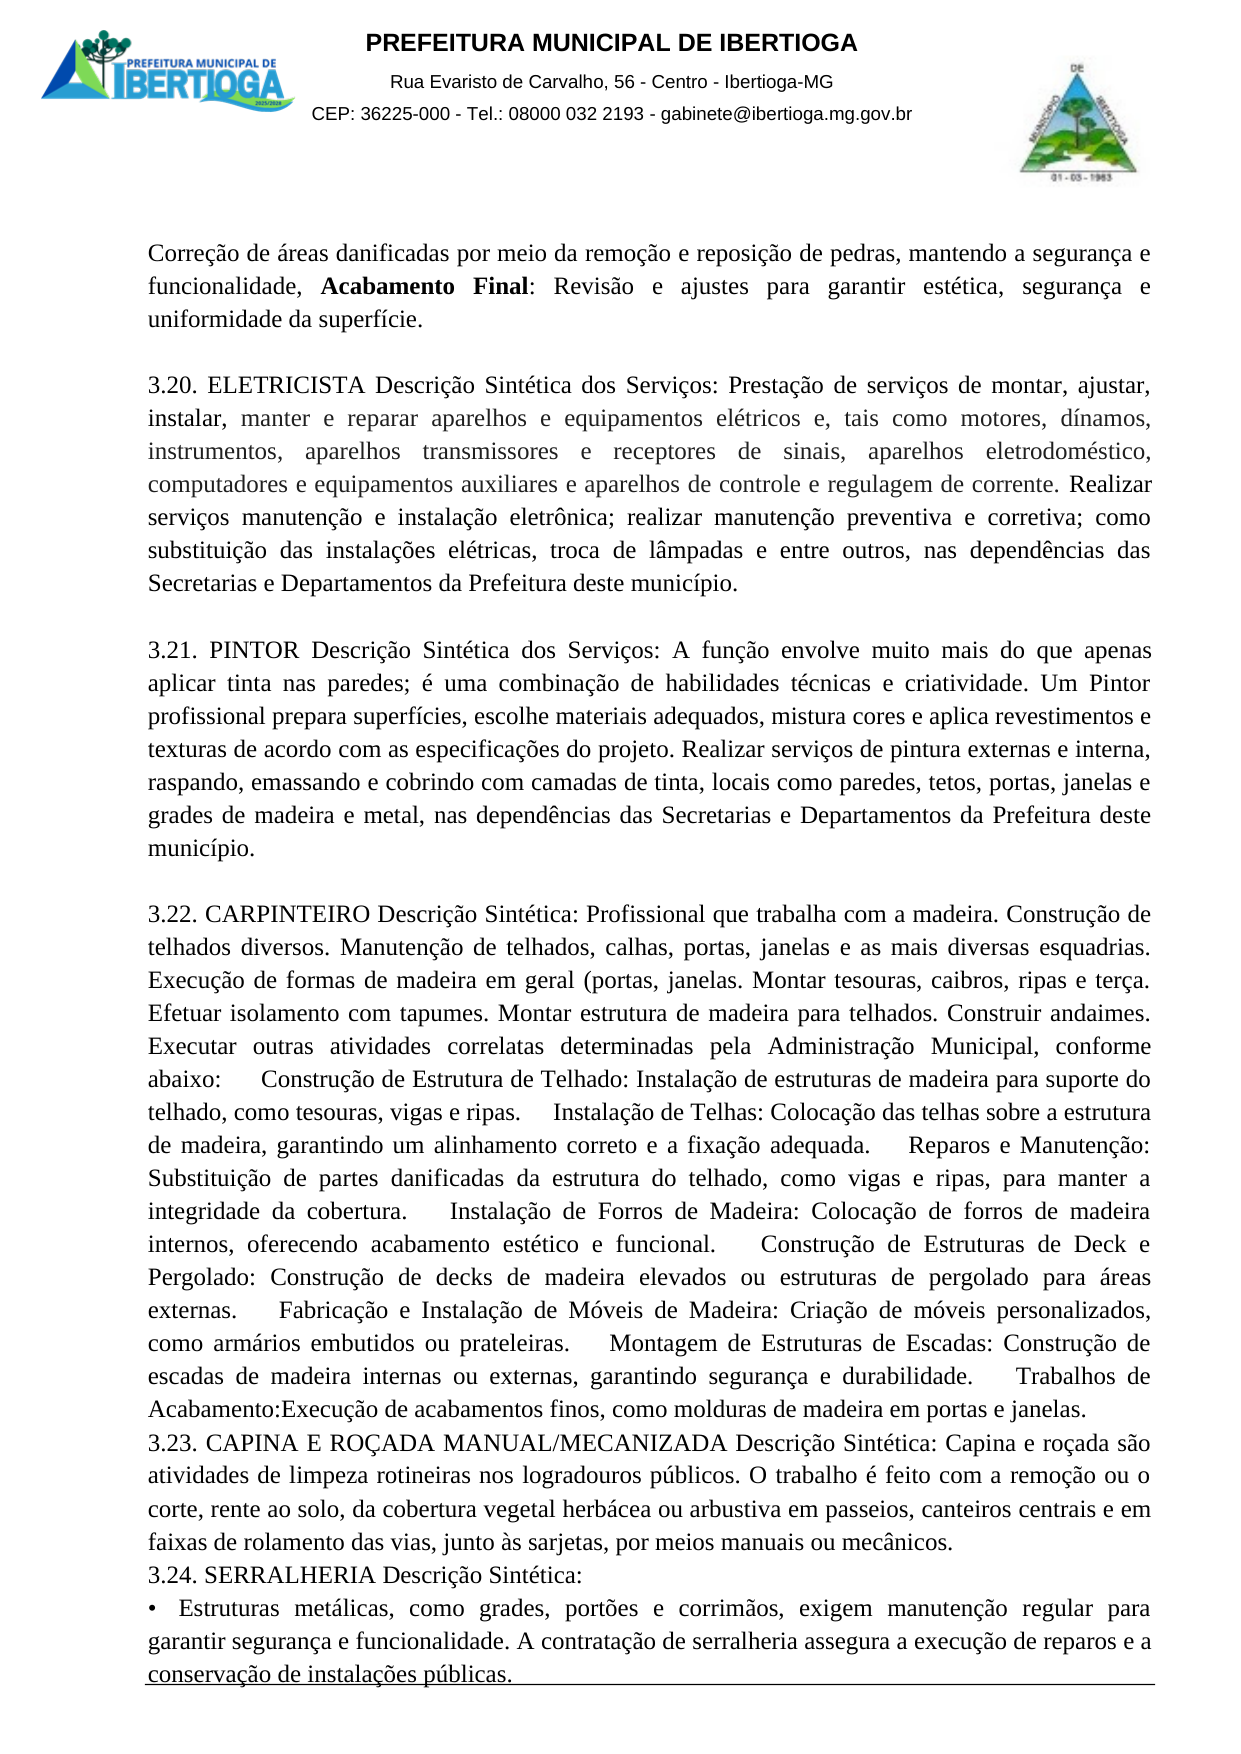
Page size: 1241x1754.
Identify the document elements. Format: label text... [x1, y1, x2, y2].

text 3.21. PINTOR Descrição Sintética dos Serviços: A função envolve muito mais do que apenas aplicar tinta nas paredes; é uma combinação de habilidades técnicas e criatividade. Um Pintor profissional prepara superfícies, escolhe materiais adequados, mistura cores e aplica revestimentos e texturas de acordo com as especificações do projeto. Realizar serviços de pintura externas e interna, raspando, emassando e cobrindo com camadas de tinta, locais como paredes, tetos, portas, janelas e grades de madeira e metal, nas dependências das Secretarias e Departamentos da Prefeitura deste município. [148, 635, 1152, 862]
picture [40, 27, 296, 113]
text 3.22. CARPINTEIRO Descrição Sintética: Profissional que trabalha com a madeira. Construção de telhados diversos. Manutenção de telhados, calhas, portas, janelas e as mais diversas esquadrias. Execução de formas de madeira em geral (portas, janelas. Montar tesouras, caibros, ripas e terça. Efetuar isolamento com tapumes. Montar estrutura de madeira para telhados. Construir andaimes. Executar outras atividades correlatas determinadas pela Administração Municipal, conforme abaixo:  Construção de Estrutura de Telhado: Instalação de estruturas de madeira para suporte do telhado, como tesouras, vigas e ripas.  Instalação de Telhas: Colocação das telhas sobre a estrutura de madeira, garantindo um alinhamento correto e a fixação adequada.  Reparos e Manutenção: Substituição de partes danificadas da estrutura do telhado, como vigas e ripas, para manter a integridade da cobertura.  Instalação de Forros de Madeira: Colocação de forros de madeira internos, oferecendo acabamento estético e funcional.  Construção de Estruturas de Deck e Pergolado: Construção de decks de madeira elevados ou estruturas de pergolado para áreas externas.  Fabricação e Instalação de Móveis de Madeira: Criação de móveis personalizados, como armários embutidos ou prateleiras.  Montagem de Estruturas de Escadas: Construção de escadas de madeira internas ou externas, garantindo segurança e durabilidade.  Trabalhos de Acabamento:Execução de acabamentos finos, como molduras de madeira em portas e janelas. [148, 899, 1152, 1423]
picture [937, 27, 1222, 220]
text Correção de áreas danificadas por meio da remoção e reposição de pedras, mantendo a segurança e funcionalidade, Acabamento Final: Revisão e ajustes para garantir estética, segurança e uniformidade da superfície. [148, 238, 1152, 333]
list Estruturas metálicas, como grades, portões e corrimãos, exigem manutenção regular para garantir segurança e funcionalidade. A contratação de serralheria assegura a execução de reparos e a conservação de instalações públicas. [148, 1593, 1152, 1688]
text 3.20. ELETRICISTA Descrição Sintética dos Serviços: Prestação de serviços de montar, ajustar, instalar, manter e reparar aparelhos e equipamentos elétricos e, tais como motores, dínamos, instrumentos, aparelhos transmissores e receptores de sinais, aparelhos eletrodoméstico, computadores e equipamentos auxiliares e aparelhos de controle e regulagem de corrente. Realizar serviços manutenção e instalação eletrônica; realizar manutenção preventiva e corretiva; como substituição das instalações elétricas, troca de lâmpadas e entre outros, nas dependências das Secretarias e Departamentos da Prefeitura deste município. [148, 370, 1152, 597]
text 3.23. CAPINA E ROÇADA MANUAL/MECANIZADA Descrição Sintética: Capina e roçada são atividades de limpeza rotineiras nos logradouros públicos. O trabalho é feito com a remoção ou o corte, rente ao solo, da cobertura vegetal herbácea ou arbustiva em passeios, canteiros centrais e em faixas de rolamento das vias, junto às sarjetas, por meios manuais ou mecânicos. [148, 1428, 1152, 1555]
text 3.24. SERRALHERIA Descrição Sintética: [148, 1560, 1152, 1588]
